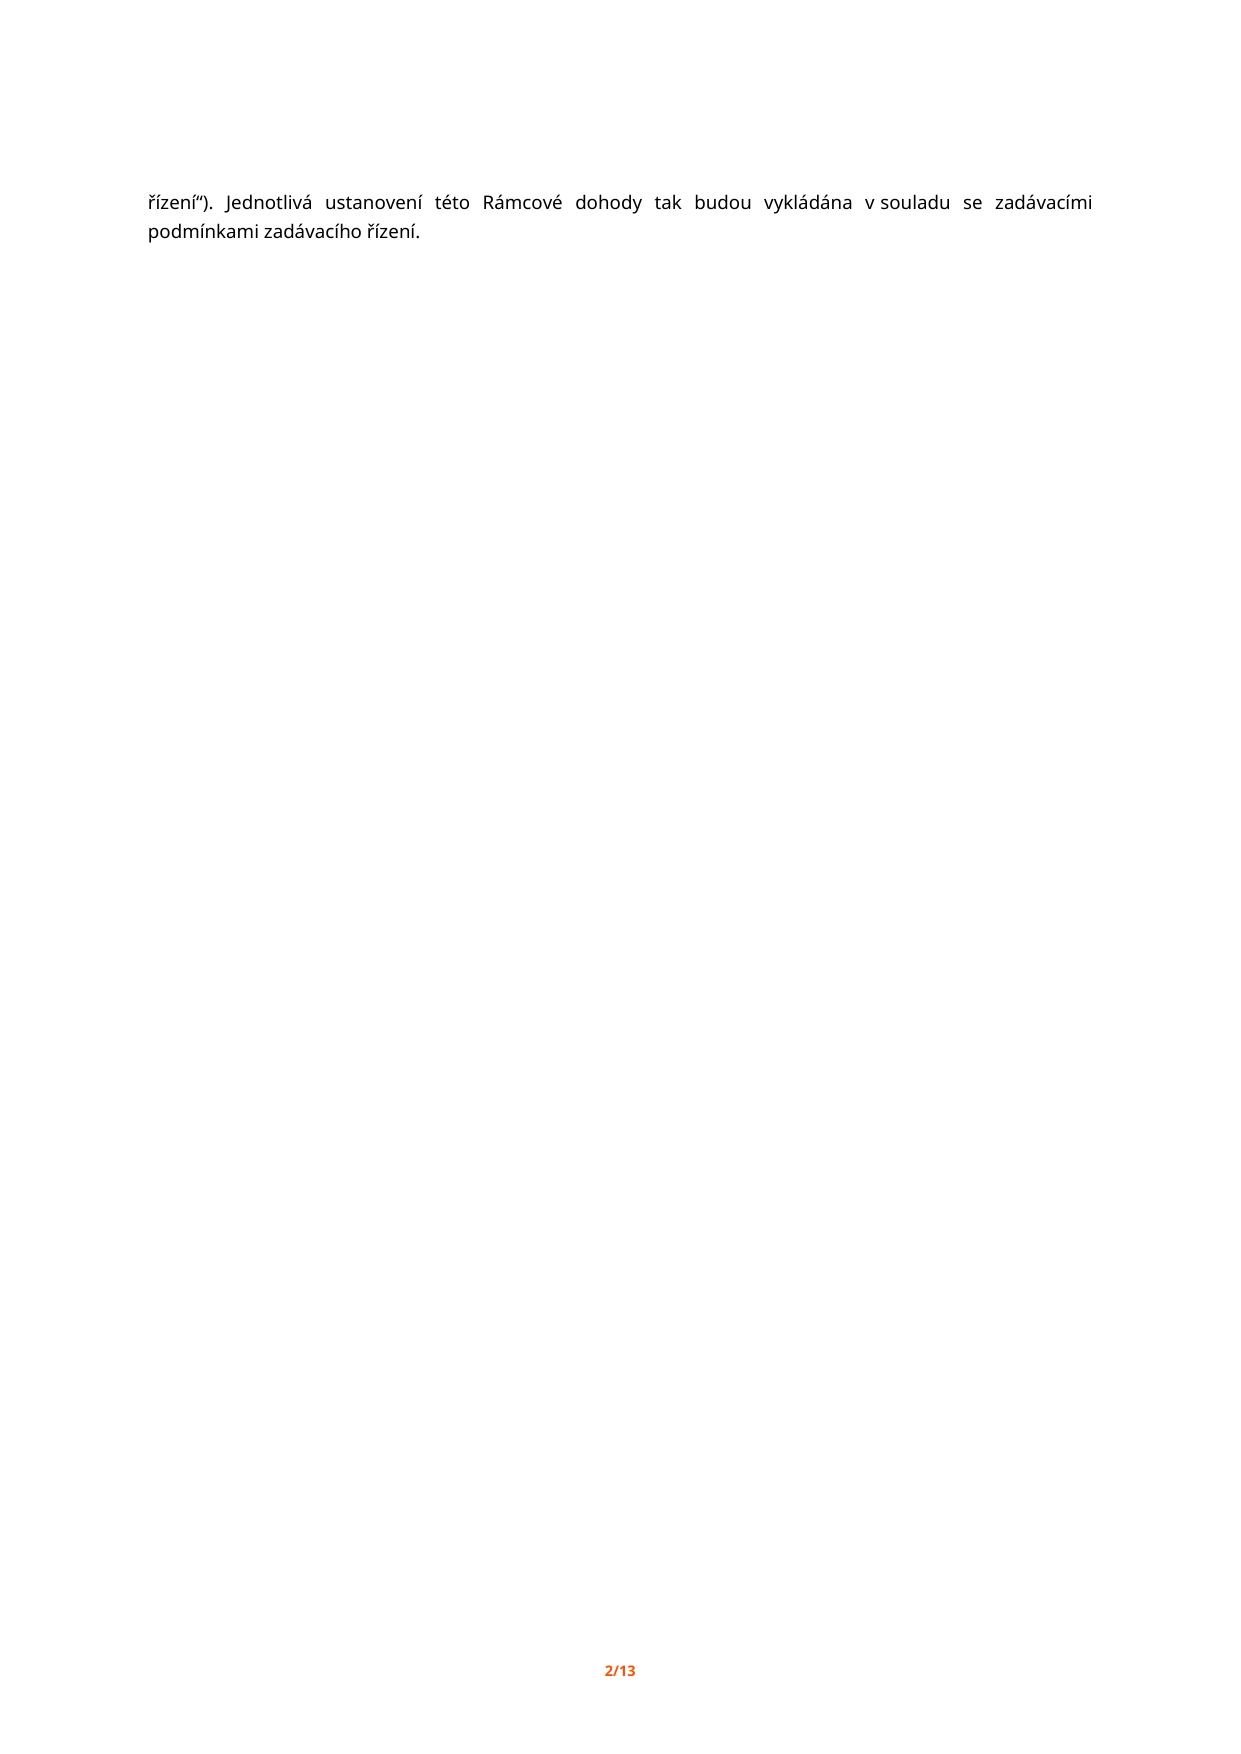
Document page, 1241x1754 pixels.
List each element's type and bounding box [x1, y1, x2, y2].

text [148, 189, 1093, 244]
